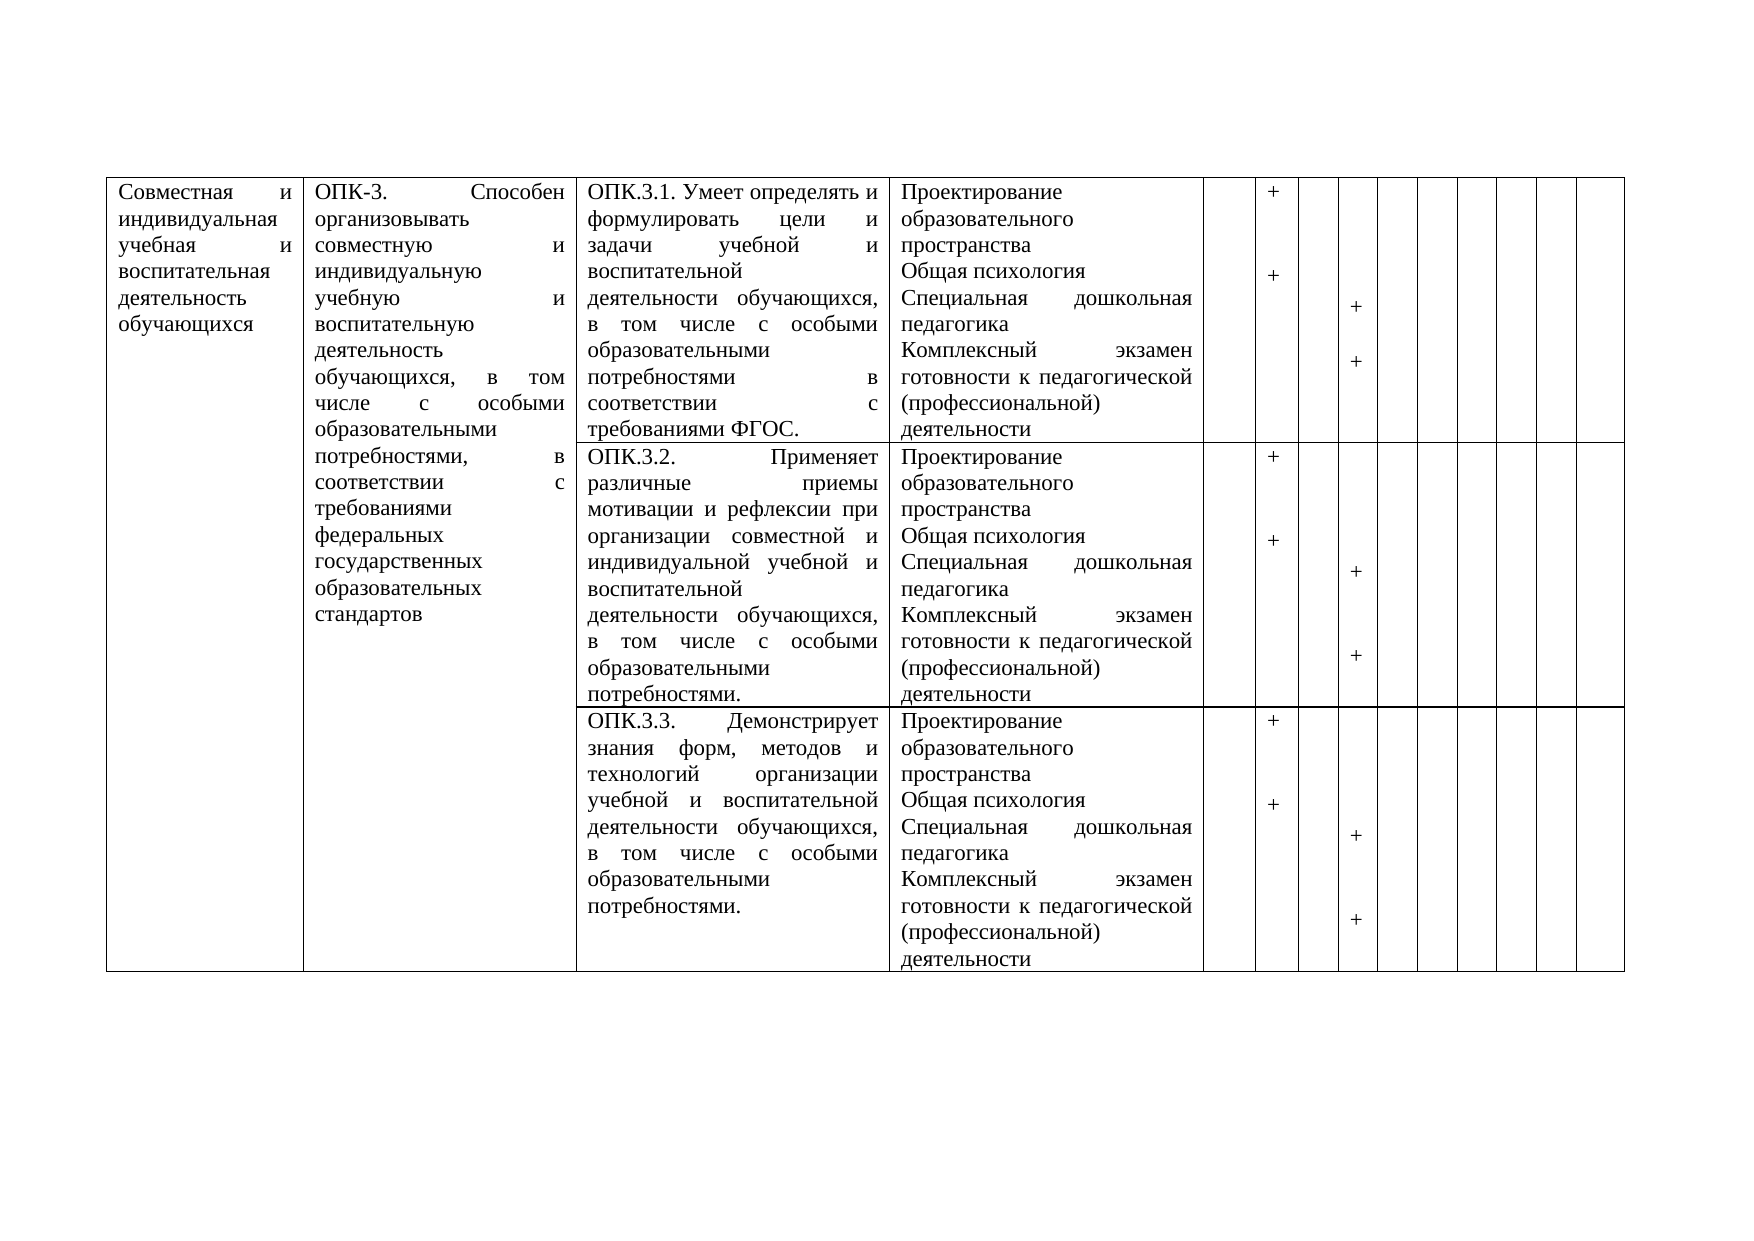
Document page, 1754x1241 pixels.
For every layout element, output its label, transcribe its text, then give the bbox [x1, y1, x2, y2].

table_cell [1299, 178, 1338, 442]
table_cell ОПК.3.3. Демонстрирует знания форм, методов и технологий организации учебной и воспитательной деятельности обучающихся, в том числе с особыми образовательными потребностями. [577, 708, 889, 971]
table_cell [1577, 708, 1624, 971]
table_cell [1497, 708, 1536, 971]
table_cell [1418, 443, 1457, 706]
table_cell [1537, 443, 1576, 706]
table_cell [1577, 178, 1624, 442]
table_cell [1378, 443, 1417, 706]
table_cell + + [1339, 178, 1377, 442]
table_cell + + [1256, 443, 1298, 706]
table_cell ОПК.3.2. Применяет различные приемы мотивации и рефлексии при организации совместной и индивидуальной учебной и воспитательной деятельности обучающихся, в том числе с особыми образовательными потребностями. [577, 443, 889, 706]
table_cell + + [1339, 708, 1377, 971]
table_cell ОПК-3. Способен организовывать совместную и индивидуальную учебную и воспитательную деятельность обучающихся, в том числе с особыми образовательными потребностями, в соответствии с требованиями федеральных государственных образовательных стандартов [304, 178, 576, 971]
table_cell [1204, 443, 1255, 706]
table_cell [1299, 443, 1338, 706]
table_cell [1458, 443, 1496, 706]
table_cell + + [1256, 708, 1298, 971]
table_cell [1458, 178, 1496, 442]
table_cell [1497, 178, 1536, 442]
table_cell + + [1256, 178, 1298, 442]
table_cell [1204, 178, 1255, 442]
table_cell [1418, 178, 1457, 442]
table_cell [1577, 443, 1624, 706]
table_cell [1418, 708, 1457, 971]
table_cell [1497, 443, 1536, 706]
table_cell Совместная и индивидуальная учебная и воспитательная деятельность обучающихся [107, 178, 303, 971]
table_cell [1378, 178, 1417, 442]
table_cell [1537, 178, 1576, 442]
table_cell [1537, 708, 1576, 971]
table_cell [1204, 708, 1255, 971]
table_cell [1299, 708, 1338, 971]
table_cell [1378, 708, 1417, 971]
table_cell ОПК.3.1. Умеет определять и формулировать цели и задачи учебной и воспитательной деятельности обучающихся, в том числе с особыми образовательными потребностями в соответствии с требованиями ФГОС. [577, 178, 889, 442]
table_cell [1458, 708, 1496, 971]
table_cell + + [1339, 443, 1377, 706]
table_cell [890, 708, 1203, 971]
